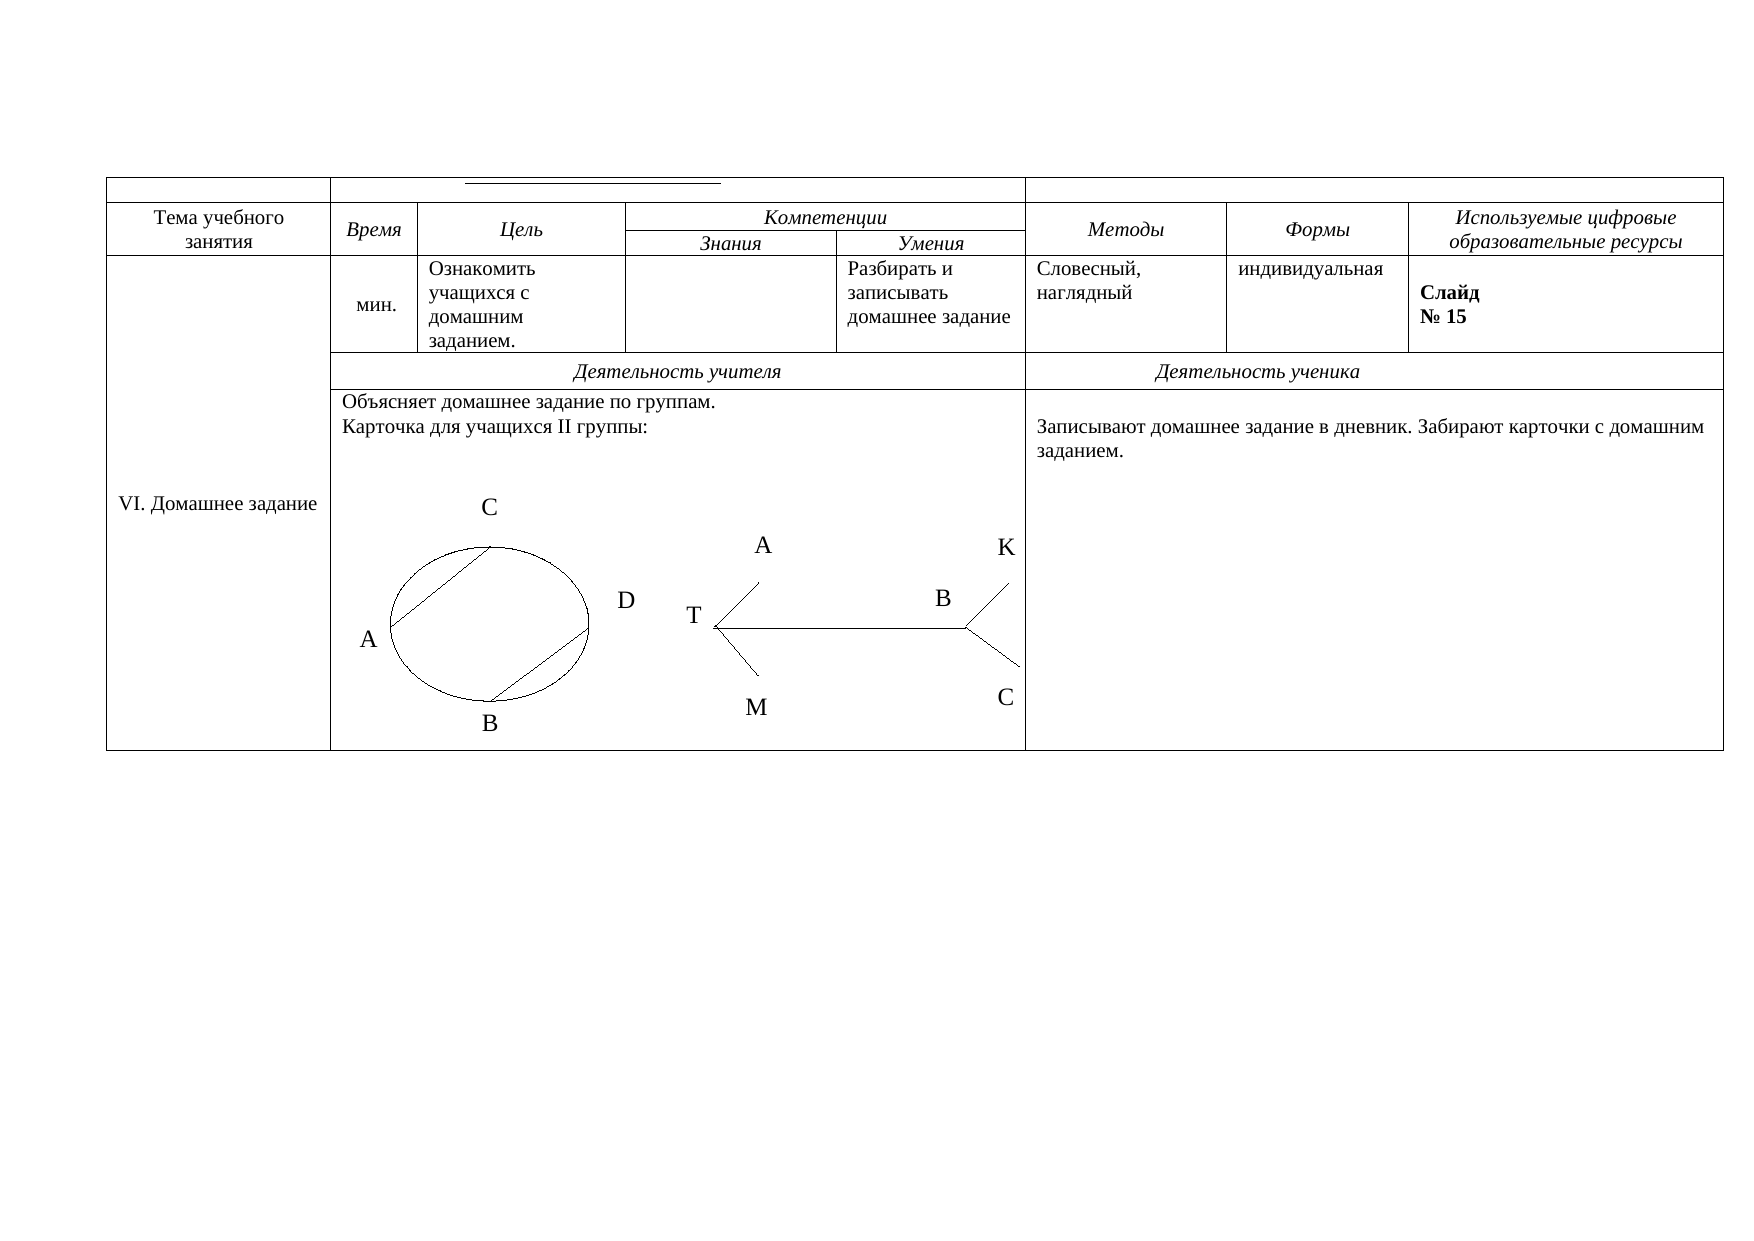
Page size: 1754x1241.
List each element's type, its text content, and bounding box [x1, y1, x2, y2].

table_cell Методы [1026, 203, 1226, 255]
table_cell мин. [331, 256, 417, 352]
table_cell Цель [418, 203, 625, 255]
table_cell [626, 256, 836, 352]
table_cell Деятельность ученика [1026, 353, 1723, 388]
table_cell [1026, 178, 1723, 202]
table_cell Словесный, наглядный [1026, 256, 1226, 352]
table_cell Разбирать и записывать домашнее задание [837, 256, 1025, 352]
table_cell Умения [837, 231, 1025, 255]
table_cell Объясняет домашнее задание по группам. Карточка для учащихся II группы: [331, 390, 1025, 750]
table_cell Компетенции [626, 203, 1025, 230]
table_cell Слайд № 15 [1409, 256, 1723, 352]
table_cell Формы [1227, 203, 1408, 255]
table_cell Ознакомить учащихся с домашним заданием. [418, 256, 625, 352]
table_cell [331, 178, 1025, 202]
table_cell Тема учебного занятия [107, 203, 330, 255]
table_cell Записывают домашнее задание в дневник. Забирают карточки с домашним заданием. [1026, 390, 1723, 750]
table_cell VI. Домашнее задание [107, 256, 330, 750]
table_cell Время [331, 203, 417, 255]
table_cell Знания [626, 231, 836, 255]
table_cell Используемые цифровые образовательные ресурсы [1409, 203, 1723, 255]
table_cell Деятельность учителя [331, 353, 1025, 388]
table_cell индивидуальная [1227, 256, 1408, 352]
